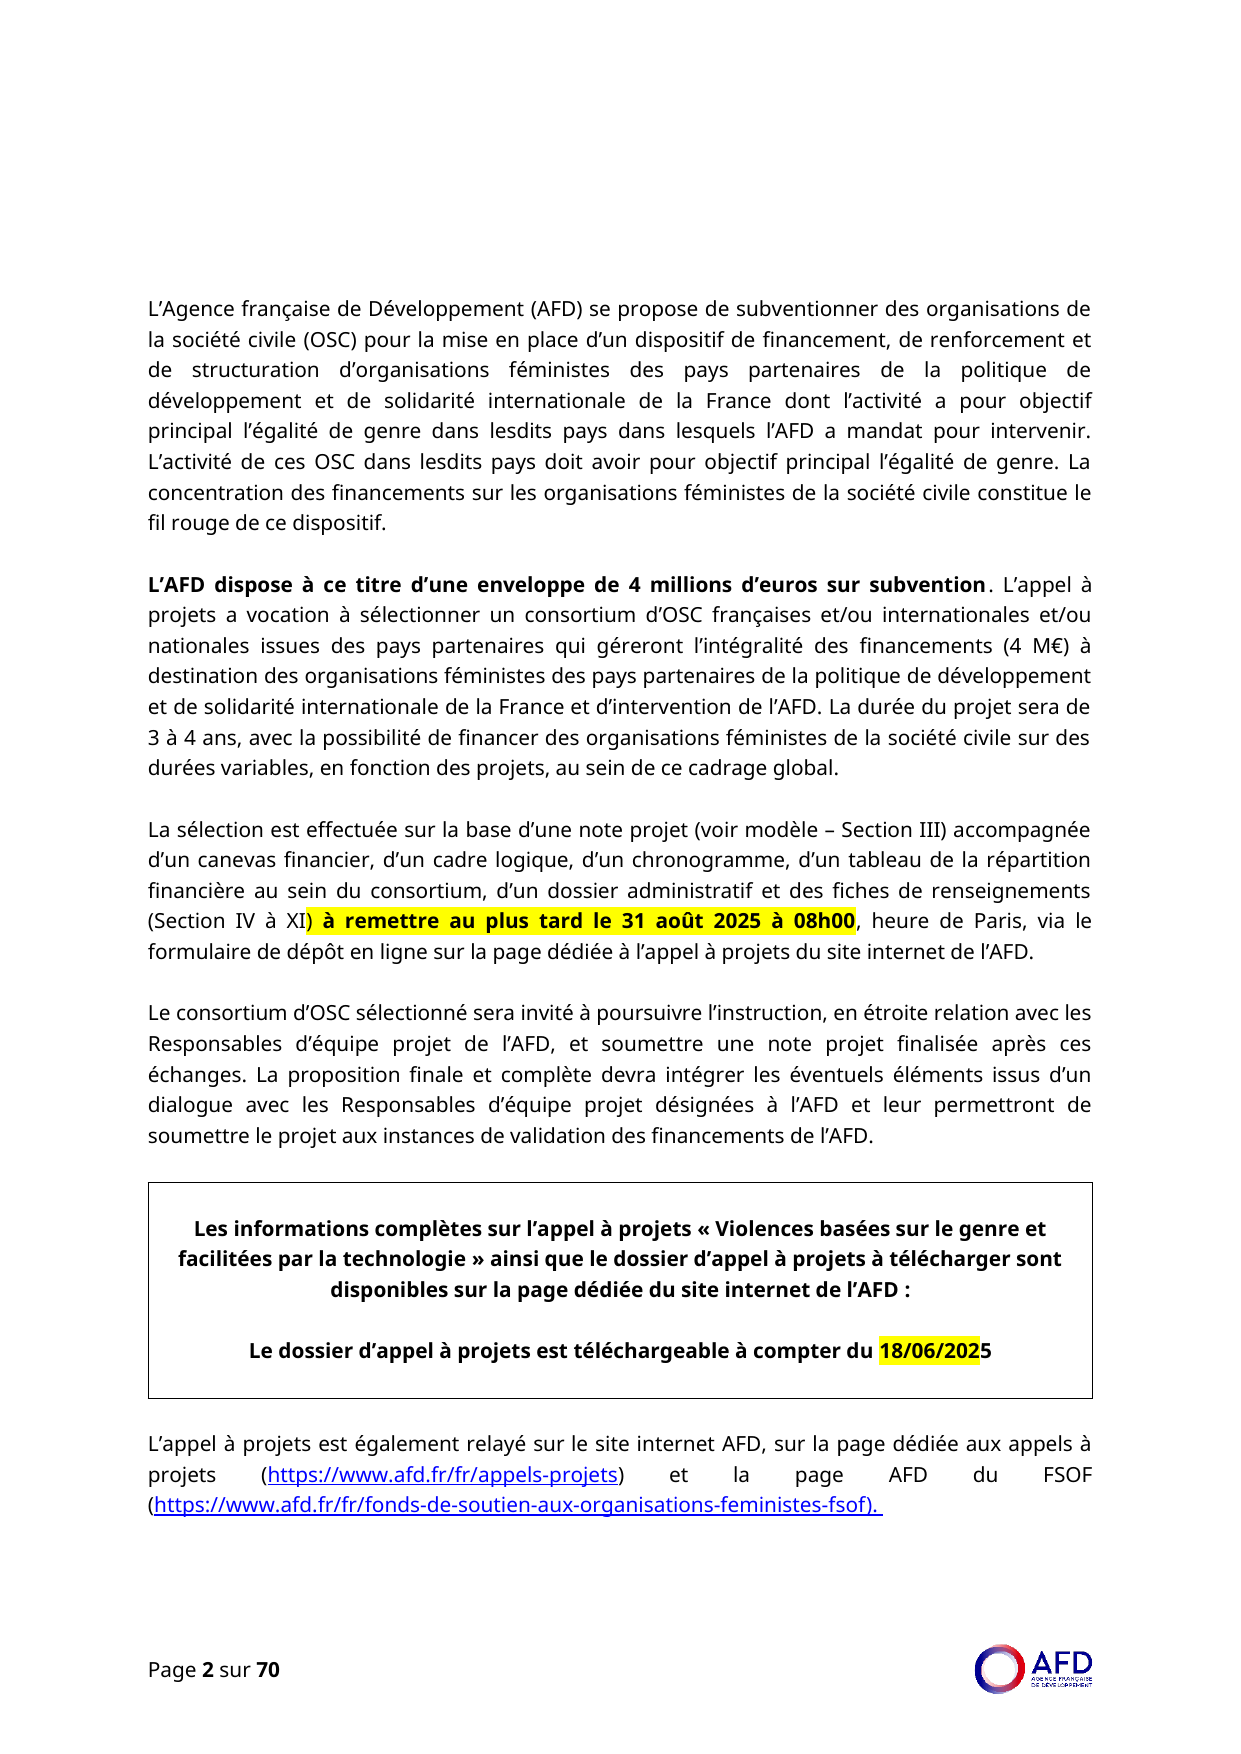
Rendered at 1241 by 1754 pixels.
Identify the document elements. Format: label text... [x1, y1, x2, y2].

picture [951, 1621, 1115, 1717]
text L’Agence française de Développement (AFD) se propose de subventionner des organisations de la société civile (OSC) pour la mise en place d’un dispositif de financement, de renforcement et de structuration d’organisations féministes des pays partenaires de la politique de développement et de solidarité internationale de la France dont l’activité a pour objectif principal l’égalité de genre dans lesdits pays dans lesquels l’AFD a mandat pour intervenir. L’activité de ces OSC dans lesdits pays doit avoir pour objectif principal l’égalité de genre. La concentration des financements sur les organisations féministes de la société civile constitue le fil rouge de ce dispositif. [148, 294, 1093, 537]
text L’AFD dispose à ce titre d’une enveloppe de 4 millions d’euros sur subvention. L’appel à projets a vocation à sélectionner un consortium d’OSC françaises et/ou internationales et/ou nationales issues des pays partenaires qui géreront l’intégralité des financements (4 M€) à destination des organisations féministes des pays partenaires de la politique de développement et de solidarité internationale de la France et d’intervention de l’AFD. La durée du projet sera de 3 à 4 ans, avec la possibilité de financer des organisations féministes de la société civile sur des durées variables, en fonction des projets, au sein de ce cadrage global. [148, 570, 1093, 782]
text Le consortium d’OSC sélectionné sera invité à poursuivre l’instruction, en étroite relation avec les Responsables d’équipe projet de l’AFD, et soumettre une note projet finalisée après ces échanges. La proposition finale et complète devra intégrer les éventuels éléments issus d’un dialogue avec les Responsables d’équipe projet désignées à l’AFD et leur permettront de soumettre le projet aux instances de validation des financements de l’AFD. [148, 998, 1093, 1149]
text La sélection est effectuée sur la base d’une note projet (voir modèle – Section III) accompagnée d’un canevas financier, d’un cadre logique, d’un chronogramme, d’un tableau de la répartition financière au sein du consortium, d’un dossier administratif et des fiches de renseignements (Section IV à XI) à remettre au plus tard le 31 août 2025 à 08h00, heure de Paris, via le formulaire de dépôt en ligne sur la page dédiée à l’appel à projets du site internet de l’AFD. [148, 815, 1093, 966]
table_header Les informations complètes sur l’appel à projets « Violences basées sur le genre et facilitées par la technologie » ainsi que le dossier d’appel à projets à télécharger sont disponibles sur la page dédiée du site internet de l’AFD : Le dossier d’appel à projets est téléchargeable à compter du 18/06/2025 [149, 1183, 1092, 1397]
text L’appel à projets est également relayé sur le site internet AFD, sur la page dédiée aux appels à projets (https://www.afd.fr/fr/appels-projets) et la page AFD du FSOF (https://www.afd.fr/fr/fonds-de-soutien-aux-organisations-feministes-fsof). [148, 1429, 1093, 1519]
